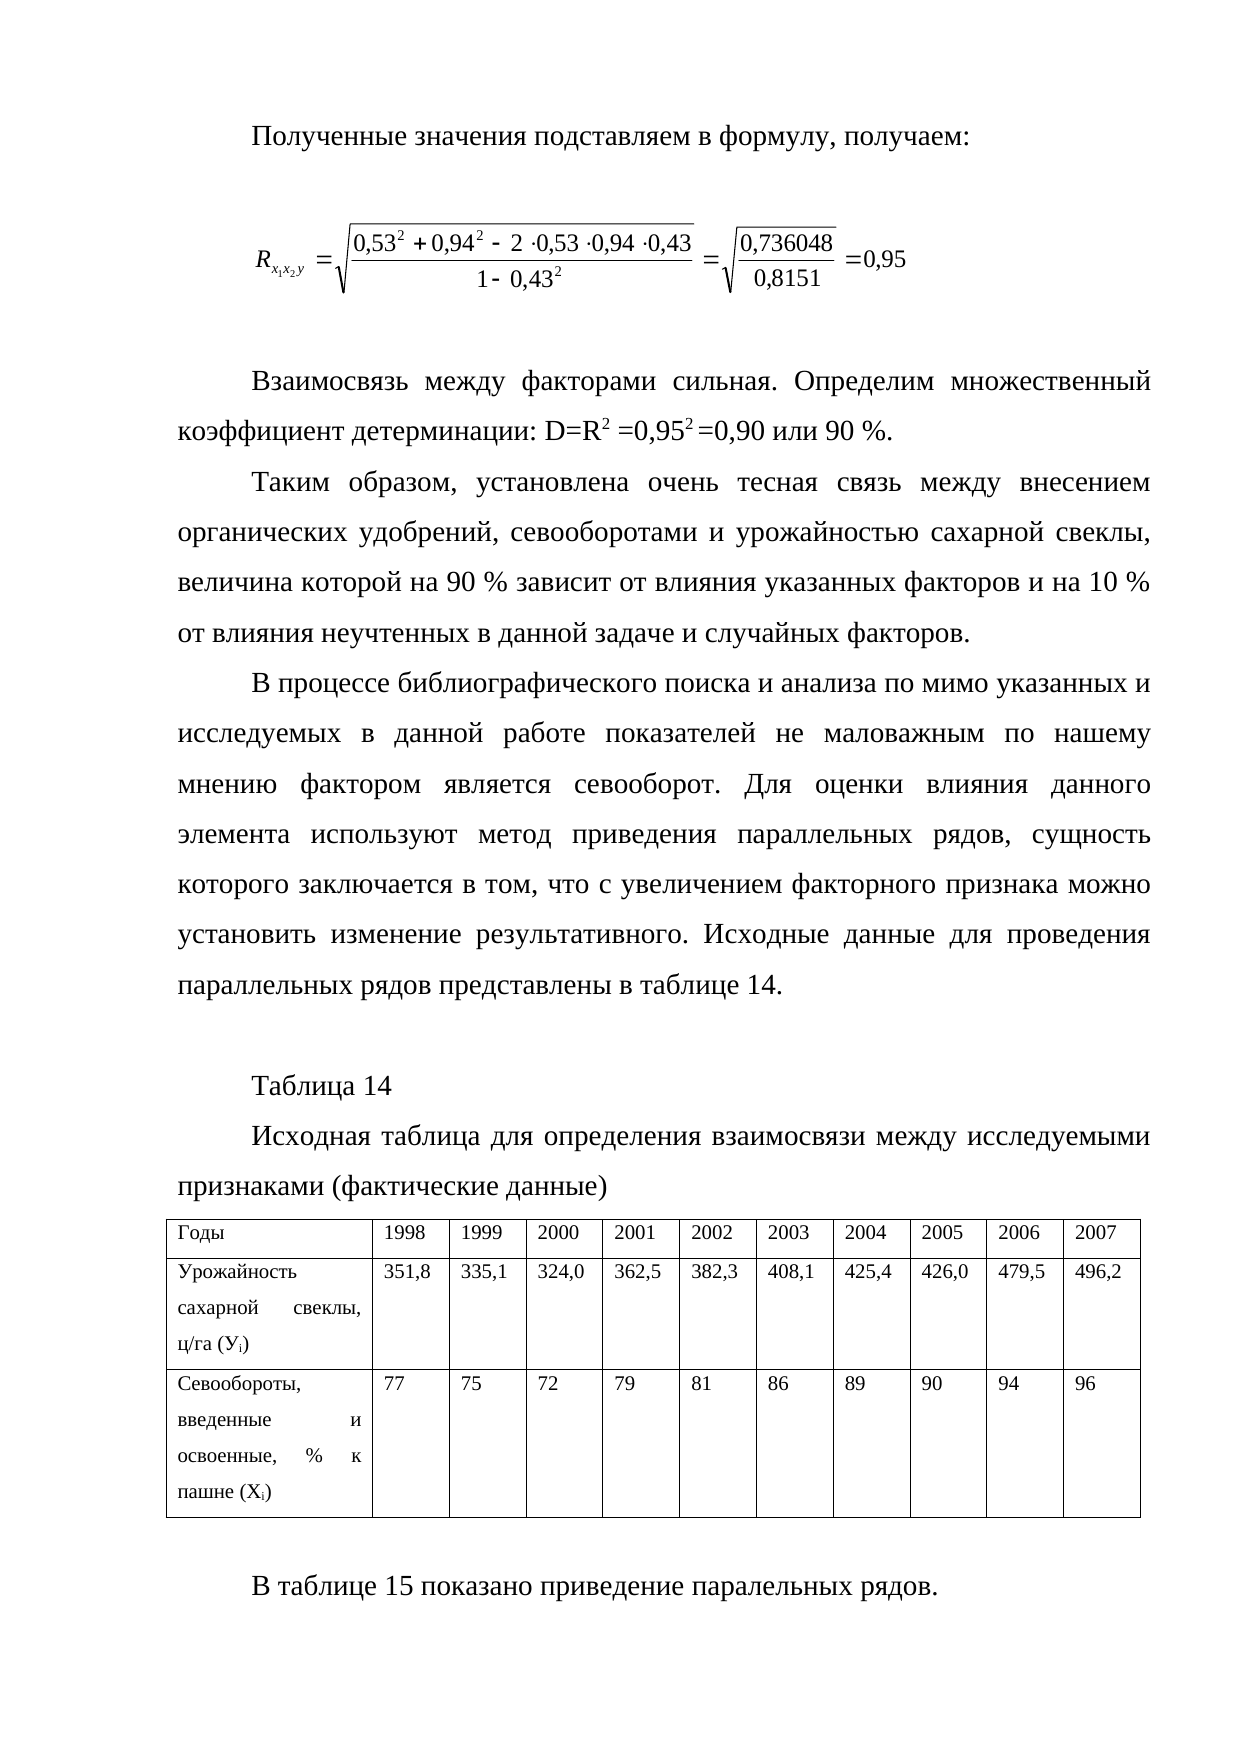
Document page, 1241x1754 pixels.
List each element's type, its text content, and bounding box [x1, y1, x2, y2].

table_cell 77 [373, 1370, 449, 1517]
table_header 1999 [450, 1220, 526, 1258]
text Таким образом, установлена очень тесная связь между внесением органических удобрений, севооборотами и урожайностью сахарной свеклы, величина которой на 90 % зависит от влияния указанных факторов и на 10 % от влияния неучтенных в данной задаче и случайных факторов. [177, 464, 1152, 648]
table_header 2003 [757, 1220, 833, 1258]
table_header 2006 [987, 1220, 1063, 1258]
table_cell 79 [603, 1370, 679, 1517]
table_cell 72 [527, 1370, 602, 1517]
table_cell 496,2 [1064, 1259, 1140, 1369]
table_cell 89 [834, 1370, 910, 1517]
text В процессе библиографического поиска и анализа по мимо указанных и исследуемых в данной работе показателей не маловажным по нашему мнению фактором является севооборот. Для оценки влияния данного элемента используют метод приведения параллельных рядов, сущность которого заключается в том, что с увеличением факторного признака можно установить изменение результативного. Исходные данные для проведения параллельных рядов представлены в таблице 14. [177, 665, 1152, 1001]
text Полученные значения подставляем в формулу, получаем: [177, 118, 1152, 152]
table_header 2002 [680, 1220, 756, 1258]
table_cell 351,8 [373, 1259, 449, 1369]
table_header 2000 [527, 1220, 602, 1258]
table_header 2001 [603, 1220, 679, 1258]
table_cell 479,5 [987, 1259, 1063, 1369]
table_cell 426,0 [911, 1259, 986, 1369]
table_cell 96 [1064, 1370, 1140, 1517]
table_cell 382,3 [680, 1259, 756, 1369]
table_cell 408,1 [757, 1259, 833, 1369]
table_header 1998 [373, 1220, 449, 1258]
table_header 2004 [834, 1220, 910, 1258]
table_cell 94 [987, 1370, 1063, 1517]
table_cell 86 [757, 1370, 833, 1517]
table_cell 81 [680, 1370, 756, 1517]
text Исходная таблица для определения взаимосвязи между исследуемыми признаками (фактические данные) [177, 1118, 1152, 1202]
table_cell Урожайность сахарной свеклы, ц/га (Уi) [167, 1259, 372, 1369]
table_cell 425,4 [834, 1259, 910, 1369]
text Взаимосвязь между факторами сильная. Определим множественный коэффициент детерминации: D=R2 =0,952 =0,90 или 90 %. [177, 363, 1152, 447]
table_header Годы [167, 1220, 372, 1258]
table_cell 90 [911, 1370, 986, 1517]
table_header 2005 [911, 1220, 986, 1258]
table_header 2007 [1064, 1220, 1140, 1258]
table_cell 75 [450, 1370, 526, 1517]
text Таблица 14 [177, 1068, 1152, 1101]
table_cell 362,5 [603, 1259, 679, 1369]
table_cell 324,0 [527, 1259, 602, 1369]
table_cell 335,1 [450, 1259, 526, 1369]
text В таблице 15 показано приведение паралельных рядов. [177, 1568, 1152, 1602]
table_cell Севообороты, введенные и освоенные, % к пашне (Хi) [167, 1370, 372, 1517]
